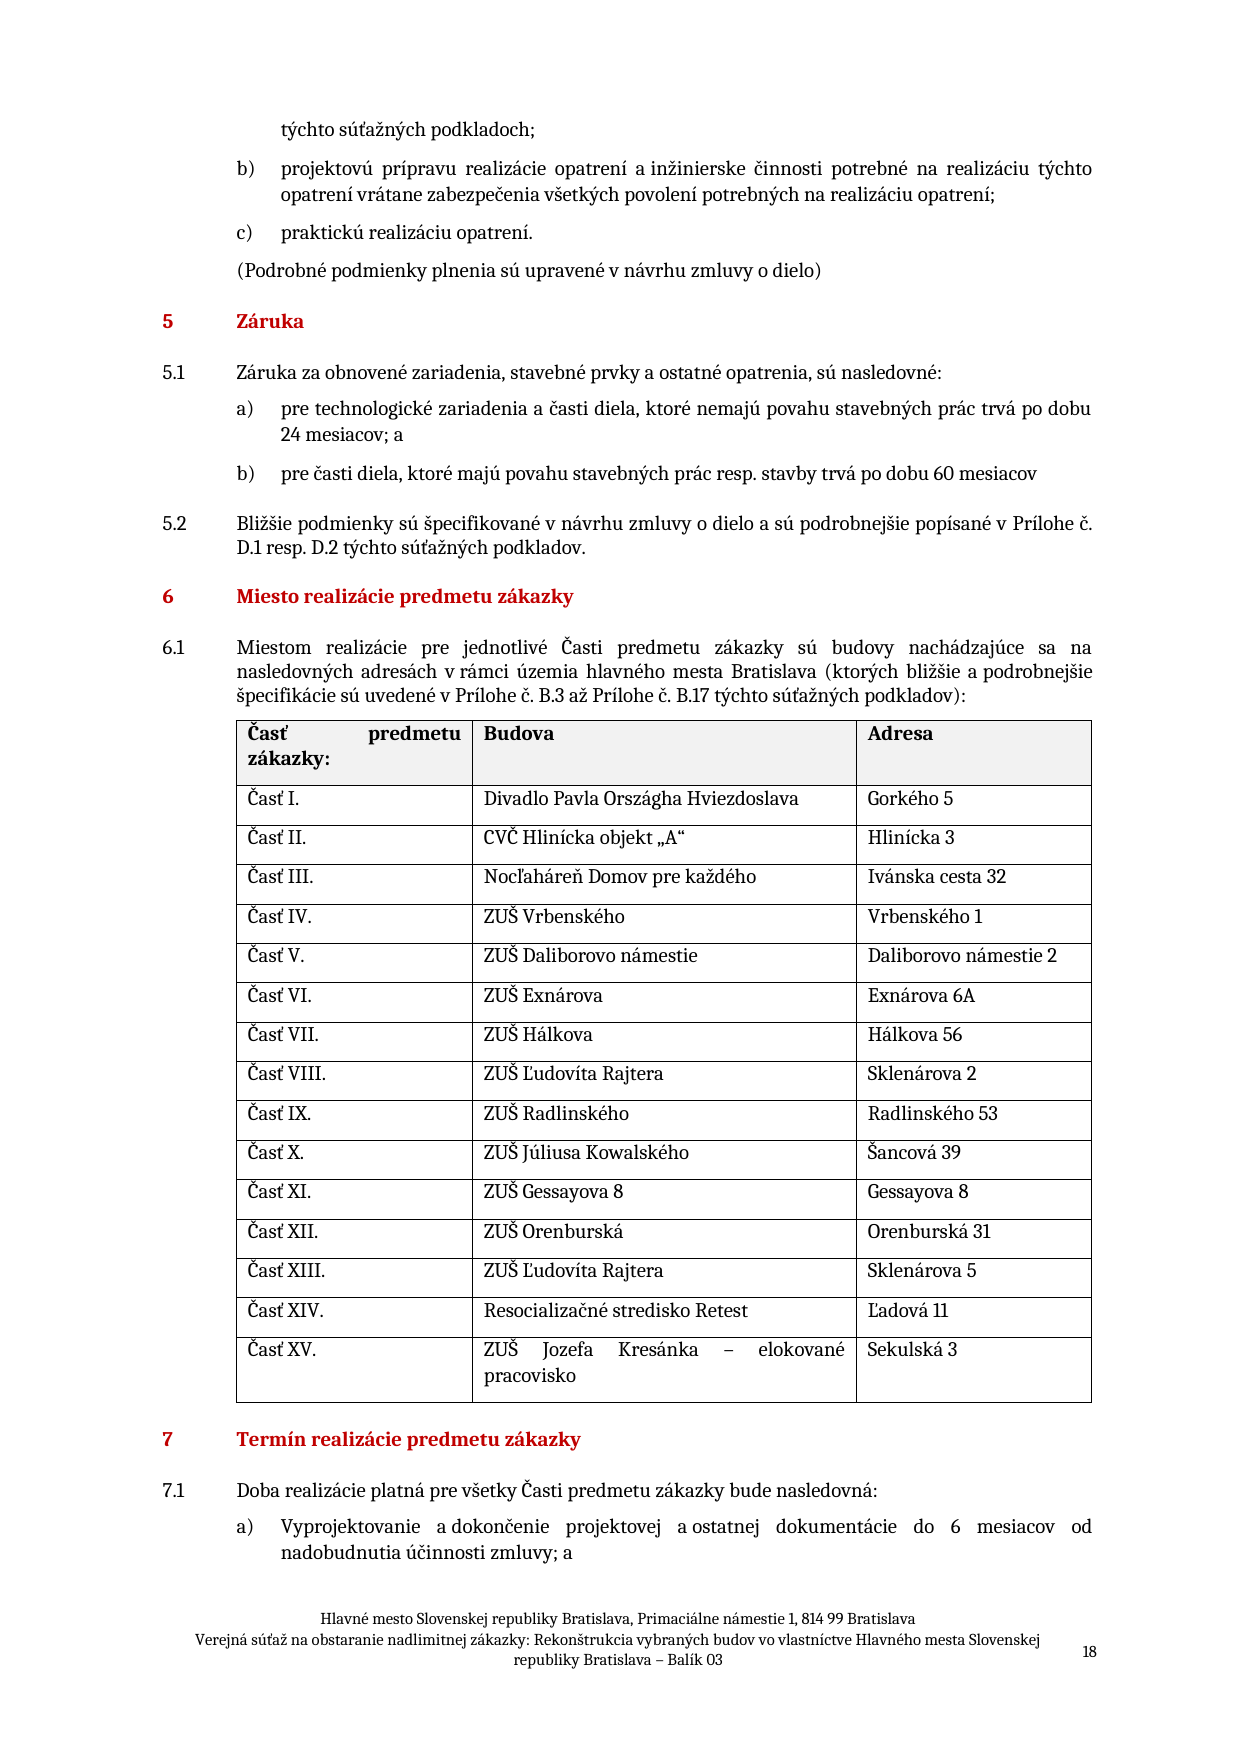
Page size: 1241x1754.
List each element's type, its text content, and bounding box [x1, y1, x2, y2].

table_cell Gorkého 5 [857, 786, 1091, 825]
table_cell Nocľaháreň Domov pre každého [473, 865, 856, 903]
table_cell Daliborovo námestie 2 [857, 944, 1091, 982]
table_cell ZUŠ Júliusa Kowalského [473, 1141, 856, 1179]
table_cell Sklenárova 5 [857, 1259, 1091, 1297]
table_cell Sekulská 3 [857, 1338, 1091, 1402]
table_cell Časť XII. [237, 1220, 472, 1258]
table_cell ZUŠ Orenburská [473, 1220, 856, 1258]
table_cell Hlinícka 3 [857, 826, 1091, 864]
table_cell ZUŠ Ľudovíta Rajtera [473, 1259, 856, 1297]
subtitle praktickú realizáciu opatrení. [236, 221, 1093, 244]
table_header Budova [473, 721, 856, 785]
table_cell Časť V. [237, 944, 472, 982]
table_header Adresa [857, 721, 1091, 785]
table_cell Časť IX. [237, 1101, 472, 1140]
table_cell Divadlo Pavla Országha Hviezdoslava [473, 786, 856, 825]
subtitle (Podrobné podmienky plnenia sú upravené v návrhu zmluvy o dielo) [236, 259, 1093, 283]
subtitle Termín realizácie predmetu zákazky [162, 1428, 1093, 1452]
table_cell Časť X. [237, 1141, 472, 1179]
table_cell Sklenárova 2 [857, 1062, 1091, 1100]
table_cell ZUŠ Daliborovo námestie [473, 944, 856, 982]
table_cell Resocializačné stredisko Retest [473, 1298, 856, 1337]
table_cell Ivánska cesta 32 [857, 865, 1091, 903]
table_cell ZUŠ Hálkova [473, 1023, 856, 1061]
table_cell ZUŠ Gessayova 8 [473, 1180, 856, 1218]
table_cell Šancová 39 [857, 1141, 1091, 1179]
table_cell ZUŠ Radlinského [473, 1101, 856, 1140]
subtitle Záruka za obnovené zariadenia, stavebné prvky a ostatné opatrenia, sú nasledovné: [162, 361, 1093, 384]
subtitle projektovú prípravu realizácie opatrení a inžinierske činnosti potrebné na realizáciu týchto opatrení vrátane zabezpečenia všetkých povolení potrebných na realizáciu opatrení; [236, 156, 1093, 206]
table_cell Časť XI. [237, 1180, 472, 1218]
table_cell Vrbenského 1 [857, 905, 1091, 943]
subtitle Bližšie podmienky sú špecifikované v návrhu zmluvy o dielo a sú podrobnejšie popísané v Prílohe č. D.1 resp. D.2 týchto súťažných podkladov. [162, 512, 1093, 560]
table_cell ZUŠ Vrbenského [473, 905, 856, 943]
subtitle pre technologické zariadenia a časti diela, ktoré nemajú povahu stavebných prác trvá po dobu 24 mesiacov; a [236, 397, 1093, 447]
table_cell Časť XIV. [237, 1298, 472, 1337]
subtitle Miesto realizácie predmetu zákazky [162, 585, 1093, 609]
table_cell Gessayova 8 [857, 1180, 1091, 1218]
table_cell Časť VI. [237, 983, 472, 1022]
table_cell Ľadová 11 [857, 1298, 1091, 1337]
table_cell Exnárova 6A [857, 983, 1091, 1022]
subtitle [236, 118, 1093, 142]
table_cell ZUŠ Jozefa Kresánka – elokované pracovisko [473, 1338, 856, 1402]
table_cell Časť III. [237, 865, 472, 903]
table_cell Časť IV. [237, 905, 472, 943]
subtitle Záruka [162, 310, 1093, 334]
table_cell Časť XV. [237, 1338, 472, 1402]
table_cell Časť VII. [237, 1023, 472, 1061]
table_cell Časť I. [237, 786, 472, 825]
subtitle Doba realizácie platná pre všetky Časti predmetu zákazky bude nasledovná: [162, 1479, 1093, 1503]
table_cell CVČ Hlinícka objekt „A“ [473, 826, 856, 864]
table_cell Časť VIII. [237, 1062, 472, 1100]
table_cell ZUŠ Exnárova [473, 983, 856, 1022]
subtitle Miestom realizácie pre jednotlivé Časti predmetu zákazky sú budovy nachádzajúce sa na nasledovných adresách v rámci územia hlavného mesta Bratislava (ktorých bližšie a podrobnejšie špecifikácie sú uvedené v Prílohe č. B.3 až Prílohe č. B.17 týchto súťažných podkladov): [162, 636, 1093, 708]
table_cell Hálkova 56 [857, 1023, 1091, 1061]
subtitle Vyprojektovanie a dokončenie projektovej a ostatnej dokumentácie do 6 mesiacov od nadobudnutia účinnosti zmluvy; a [236, 1515, 1093, 1565]
table_cell Radlinského 53 [857, 1101, 1091, 1140]
subtitle pre časti diela, ktoré majú povahu stavebných prác resp. stavby trvá po dobu 60 mesiacov [236, 461, 1093, 485]
table_cell Časť II. [237, 826, 472, 864]
table_cell Časť XIII. [237, 1259, 472, 1297]
table_cell ZUŠ Ľudovíta Rajtera [473, 1062, 856, 1100]
table_header Časť predmetu zákazky: [237, 721, 472, 785]
table_cell Orenburská 31 [857, 1220, 1091, 1258]
